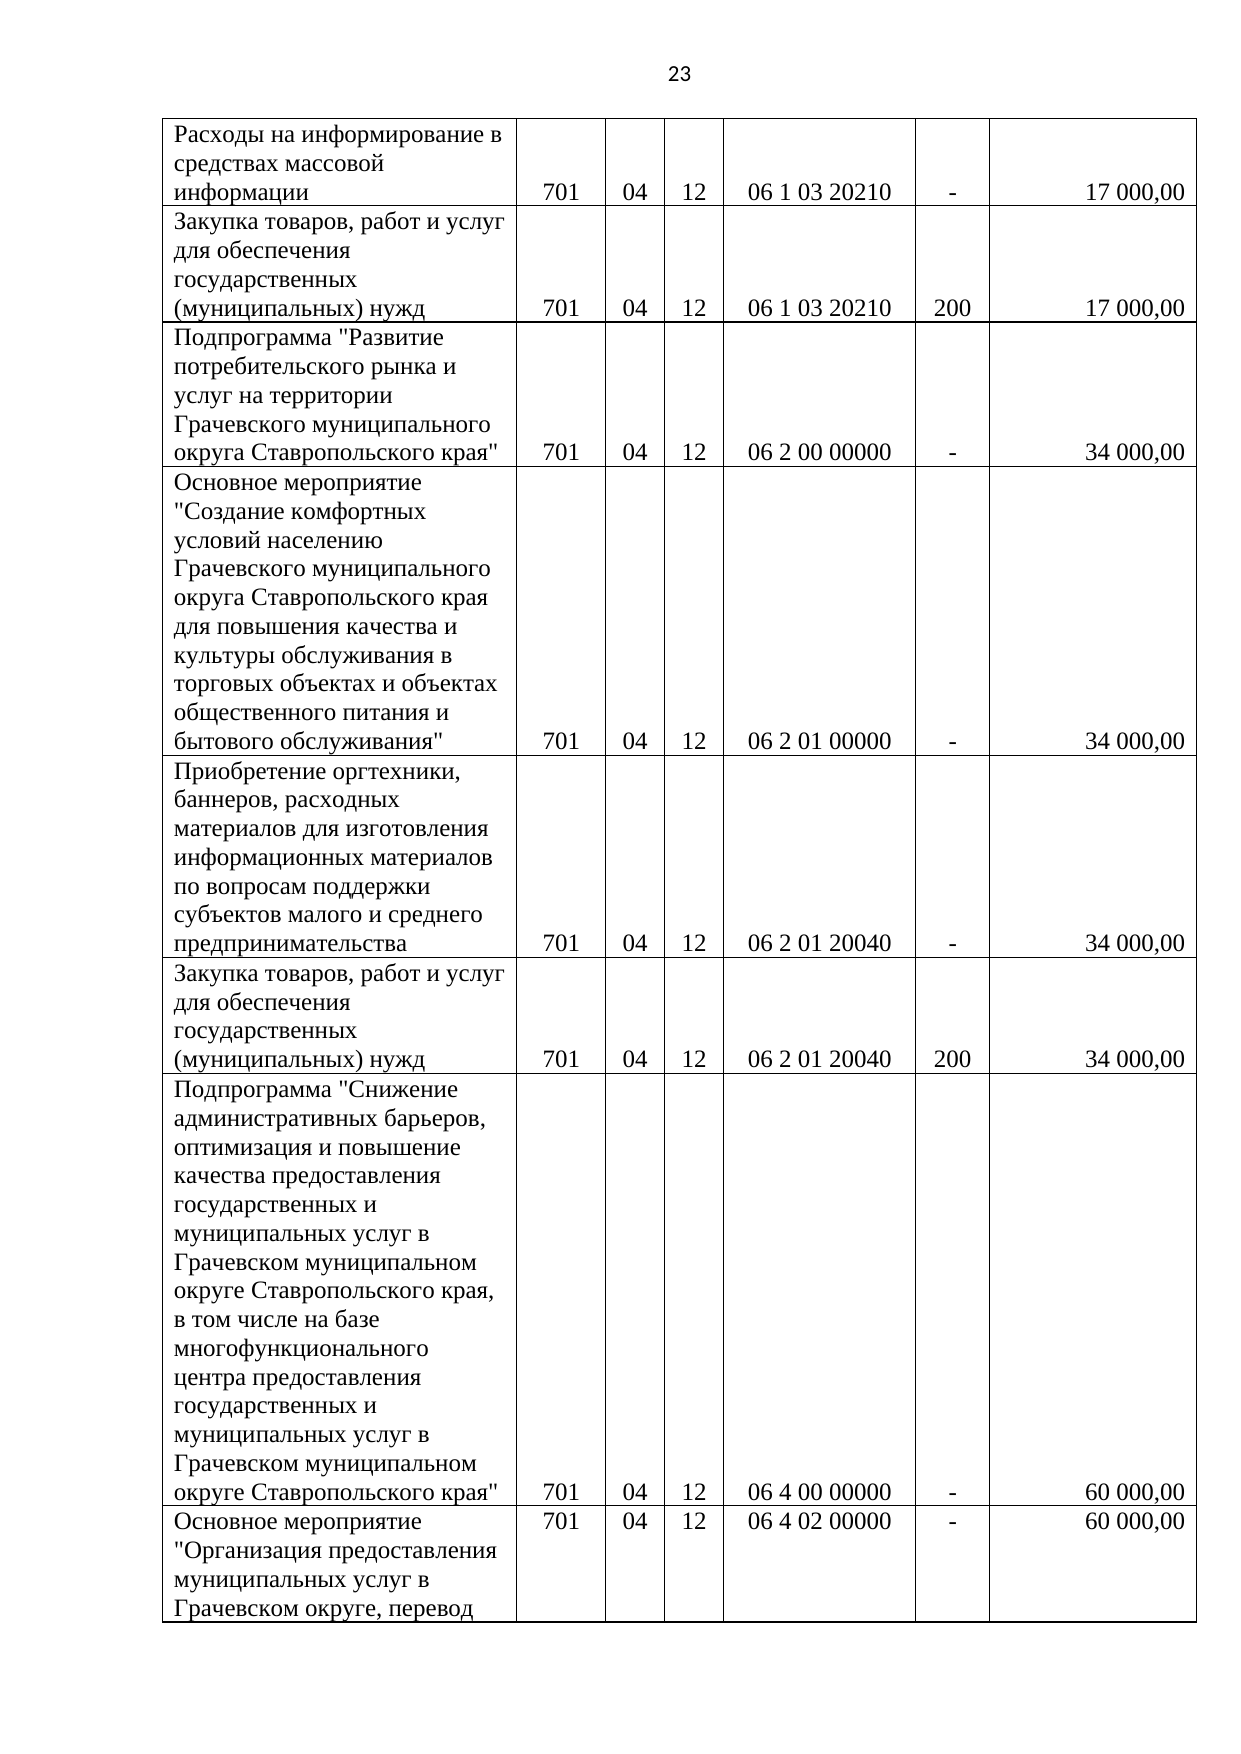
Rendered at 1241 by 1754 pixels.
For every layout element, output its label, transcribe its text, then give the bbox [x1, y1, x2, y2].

table_cell 06 2 01 20040 [724, 756, 915, 957]
table_cell 34 000,00 [990, 467, 1196, 755]
table_cell Приобретение оргтехники, баннеров, расходных материалов для изготовления информационных материалов по вопросам поддержки субъектов малого и среднего предпринимательства [163, 756, 516, 957]
table_cell - [916, 323, 989, 466]
table_cell 34 000,00 [990, 323, 1196, 466]
table_cell 17 000,00 [990, 206, 1196, 321]
table_cell 34 000,00 [990, 756, 1196, 957]
table_cell 06 2 01 20040 [724, 958, 915, 1073]
table_cell Закупка товаров, работ и услуг для обеспечения государственных (муниципальных) нужд [163, 958, 516, 1073]
table_cell 04 [606, 323, 664, 466]
table_cell Подпрограмма "Развитие потребительского рынка и услуг на территории Грачевского муниципального округа Ставропольского края" [163, 323, 516, 466]
table_cell 04 [606, 958, 664, 1073]
table_cell 60 000,00 [990, 1074, 1196, 1505]
table_cell - [916, 1074, 989, 1505]
table_cell 12 [665, 119, 723, 205]
table_cell Подпрограмма "Снижение административных барьеров, оптимизация и повышение качества предоставления государственных и муниципальных услуг в Грачевском муниципальном округе Ставропольского края, в том числе на базе многофункционального центра предоставления государственных и муниципальных услуг в Грачевском муниципальном округе Ставропольского края" [163, 1074, 516, 1505]
table_cell 200 [916, 958, 989, 1073]
table_cell 04 [606, 756, 664, 957]
table_cell 701 [517, 467, 605, 755]
table_cell 12 [665, 467, 723, 755]
table_cell 06 4 02 00000 [724, 1506, 915, 1621]
table_cell 12 [665, 1074, 723, 1505]
table_cell 701 [517, 119, 605, 205]
table_cell 200 [916, 206, 989, 321]
table_cell 17 000,00 [990, 119, 1196, 205]
table_cell 12 [665, 756, 723, 957]
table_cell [163, 1506, 516, 1621]
table_cell Основное мероприятие "Создание комфортных условий населению Грачевского муниципального округа Ставропольского края для повышения качества и культуры обслуживания в торговых объектах и объектах общественного питания и бытового обслуживания" [163, 467, 516, 755]
table_cell 04 [606, 1074, 664, 1505]
table_cell 04 [606, 1506, 664, 1621]
table_cell 12 [665, 958, 723, 1073]
table_cell 701 [517, 323, 605, 466]
table_cell 701 [517, 958, 605, 1073]
table_cell 701 [517, 1074, 605, 1505]
table_cell - [916, 1506, 989, 1621]
table_cell 04 [606, 206, 664, 321]
table_cell 60 000,00 [990, 1506, 1196, 1621]
table_cell 701 [517, 1506, 605, 1621]
table_cell 12 [665, 206, 723, 321]
table_cell 12 [665, 1506, 723, 1621]
table_cell 04 [606, 467, 664, 755]
table_cell 12 [665, 323, 723, 466]
table_cell Расходы на информирование в средствах массовой информации [163, 119, 516, 205]
table_cell 34 000,00 [990, 958, 1196, 1073]
table_cell 06 4 00 00000 [724, 1074, 915, 1505]
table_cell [163, 206, 516, 321]
table_cell 06 2 00 00000 [724, 323, 915, 466]
table_cell 701 [517, 206, 605, 321]
table_cell - [916, 119, 989, 205]
table_cell 06 1 03 20210 [724, 206, 915, 321]
table_cell - [916, 467, 989, 755]
table_cell 701 [517, 756, 605, 957]
table_cell 06 2 01 00000 [724, 467, 915, 755]
table_cell 04 [606, 119, 664, 205]
table_cell - [916, 756, 989, 957]
table_cell 06 1 03 20210 [724, 119, 915, 205]
